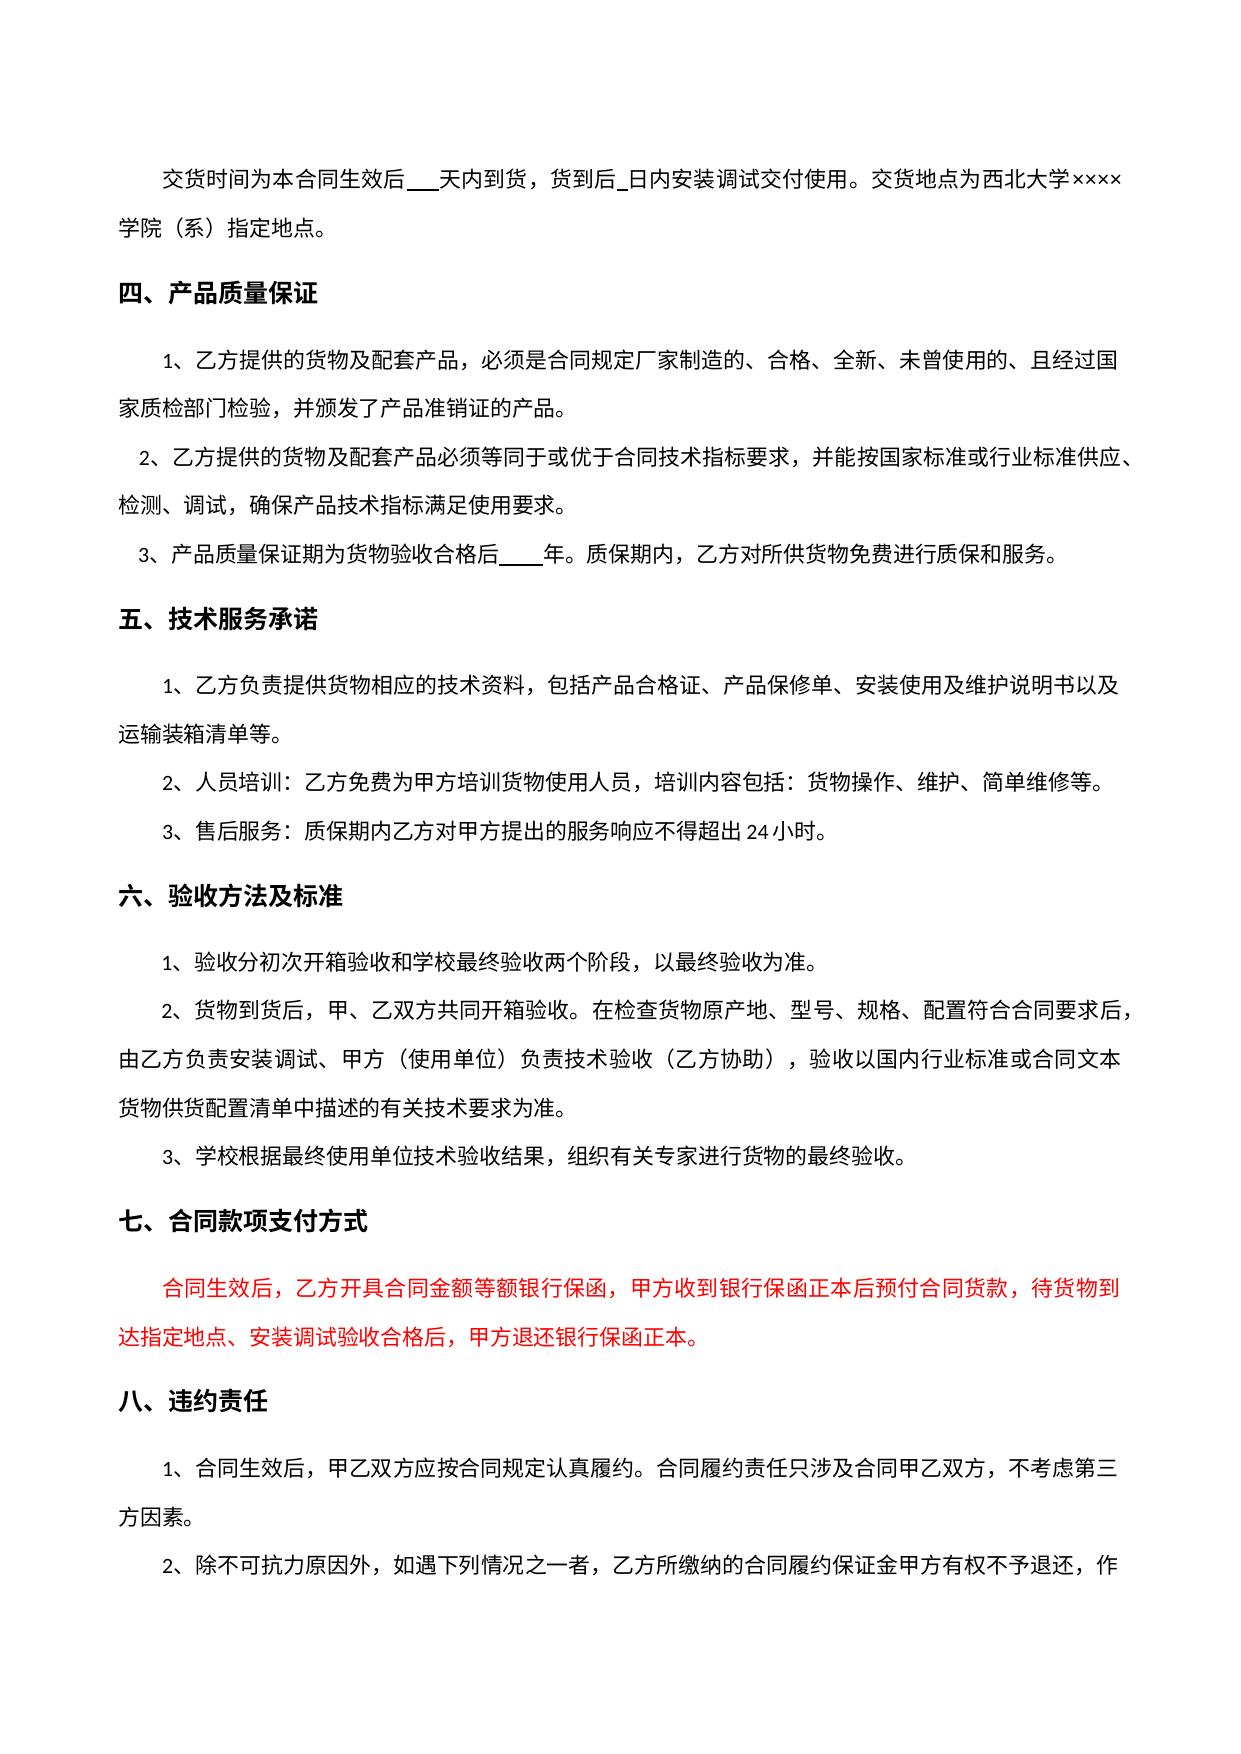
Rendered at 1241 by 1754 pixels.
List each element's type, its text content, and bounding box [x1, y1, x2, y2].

text 六、验收方法及标准 [118, 862, 1122, 927]
text 3、学校根据最终使用单位技术验收结果，组织有关专家进行货物的最终验收。 [118, 1139, 1122, 1171]
text 2、人员培训：乙方免费为甲方培训货物使用人员，培训内容包括：货物操作、维护、简单维修等。 [118, 765, 1122, 797]
text 1、乙方负责提供货物相应的技术资料，包括产品合格证、产品保修单、安装使用及维护说明书以及运输装箱清单等。 [118, 668, 1122, 749]
text 交货时间为本合同生效后 天内到货，货到后 日内安装调试交付使用。交货地点为西北大学××××学院（系）指定地点。 [118, 162, 1122, 243]
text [118, 1548, 1122, 1580]
text 2、货物到货后，甲、乙双方共同开箱验收。在检查货物原产地、型号、规格、配置符合合同要求后，由乙方负责安装调试、甲方（使用单位）负责技术验收（乙方协助），验收以国内行业标准或合同文本货物供货配置清单中描述的有关技术要求为准。 [118, 993, 1122, 1123]
text 四、产品质量保证 [118, 259, 1122, 324]
text 1、验收分初次开箱验收和学校最终验收两个阶段，以最终验收为准。 [118, 945, 1122, 977]
text 1、乙方提供的货物及配套产品，必须是合同规定厂家制造的、合格、全新、未曾使用的、且经过国家质检部门检验，并颁发了产品准销证的产品。 [118, 342, 1122, 423]
text 2、乙方提供的货物及配套产品必须等同于或优于合同技术指标要求，并能按国家标准或行业标准供应、检测、调试，确保产品技术指标满足使用要求。 [118, 439, 1122, 521]
text 七、合同款项支付方式 [118, 1187, 1122, 1252]
text 八、违约责任 [118, 1367, 1122, 1432]
text 合同生效后，乙方开具合同金额等额银行保函，甲方收到银行保函正本后预付合同货款，待货物到达指定地点、安装调试验收合格后，甲方退还银行保函正本。 [118, 1270, 1122, 1352]
text 五、技术服务承诺 [118, 585, 1122, 650]
text 3、售后服务：质保期内乙方对甲方提出的服务响应不得超出24小时。 [118, 813, 1122, 846]
text 1、合同生效后，甲乙双方应按合同规定认真履约。合同履约责任只涉及合同甲乙双方，不考虑第三方因素。 [118, 1451, 1122, 1532]
text 3、产品质量保证期为货物验收合格后 年。质保期内，乙方对所供货物免费进行质保和服务。 [118, 536, 1122, 569]
